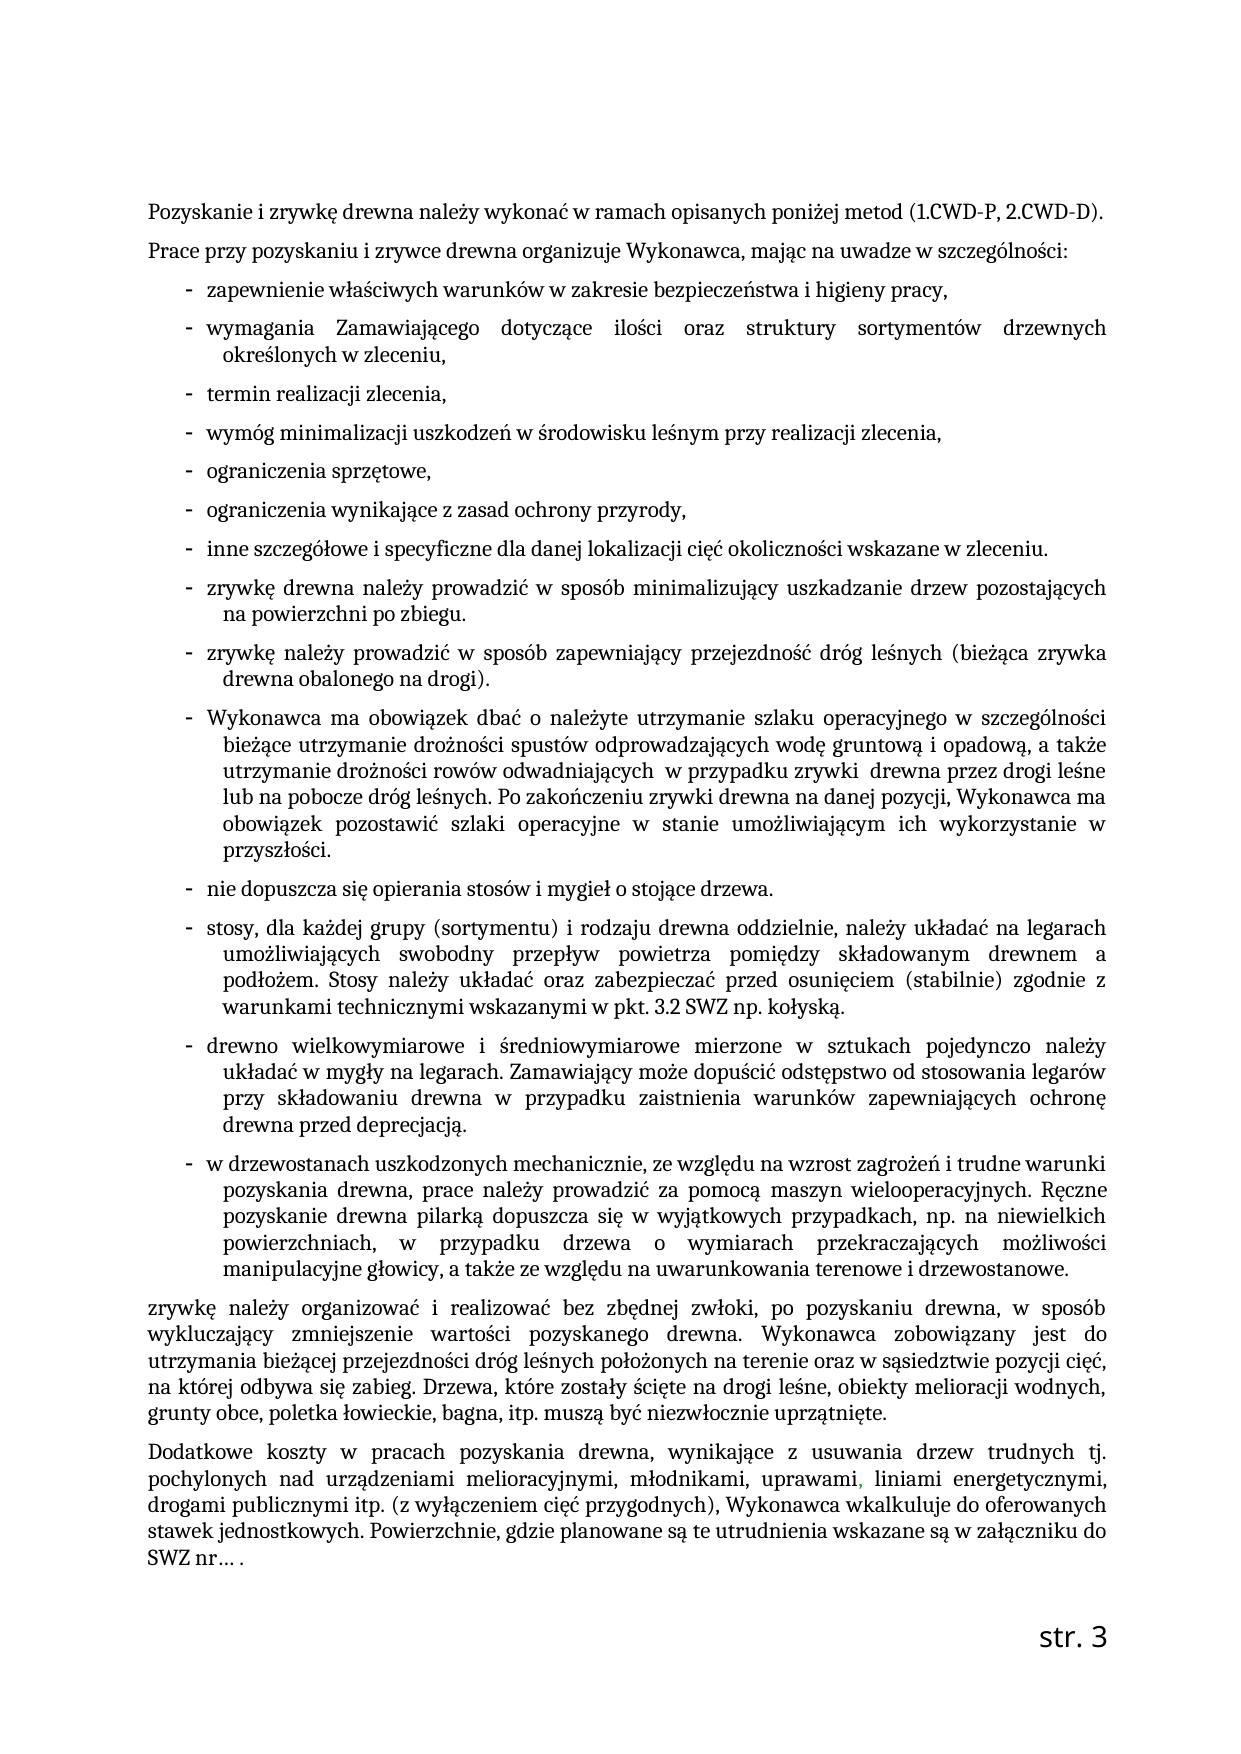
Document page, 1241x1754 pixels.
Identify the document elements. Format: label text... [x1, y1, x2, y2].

list ograniczenia sprzętowe, [185, 458, 1107, 484]
list w drzewostanach uszkodzonych mechanicznie, ze względu na wzrost zagrożeń i trudne warunki pozyskania drewna, prace należy prowadzić za pomocą maszyn wielooperacyjnych. Ręczne pozyskanie drewna pilarką dopuszcza się w wyjątkowych przypadkach, np. na niewielkich powierzchniach, w przypadku drzewa o wymiarach przekraczających możliwości manipulacyjne głowicy, a także ze względu na uwarunkowania terenowe i drzewostanowe. [185, 1150, 1107, 1282]
list ograniczenia wynikające z zasad ochrony przyrody, [185, 497, 1107, 523]
list termin realizacji zlecenia, [185, 380, 1107, 407]
list nie dopuszcza się opierania stosów i mygieł o stojące drzewa. [185, 876, 1107, 902]
list wymóg minimalizacji uszkodzeń w środowisku leśnym przy realizacji zlecenia, [185, 419, 1107, 446]
list zrywkę należy prowadzić w sposób zapewniający przejezdność dróg leśnych (bieżąca zrywka drewna obalonego na drogi). [185, 640, 1107, 693]
text zrywkę należy organizować i realizować bez zbędnej zwłoki, po pozyskaniu drewna, w sposób wykluczający zmniejszenie wartości pozyskanego drewna. Wykonawca zobowiązany jest do utrzymania bieżącej przejezdności dróg leśnych położonych na terenie oraz w sąsiedztwie pozycji cięć, na której odbywa się zabieg. Drzewa, które zostały ścięte na drogi leśne, obiekty melioracji wodnych, grunty obce, poletka łowieckie, bagna, itp. muszą być niezwłocznie uprzątnięte. [148, 1295, 1107, 1426]
list stosy, dla każdej grupy (sortymentu) i rodzaju drewna oddzielnie, należy układać na legarach umożliwiających swobodny przepływ powietrza pomiędzy składowanym drewnem a podłożem. Stosy należy układać oraz zabezpieczać przed osunięciem (stabilnie) zgodnie z warunkami technicznymi wskazanymi w pkt. 3.2 SWZ np. kołyską. [185, 914, 1107, 1020]
list drewno wielkowymiarowe i średniowymiarowe mierzone w sztukach pojedynczo należy układać w mygły na legarach. Zamawiający może dopuścić odstępstwo od stosowania legarów przy składowaniu drewna w przypadku zaistnienia warunków zapewniających ochronę drewna przed deprecjacją. [185, 1032, 1107, 1138]
text Prace przy pozyskaniu i zrywce drewna organizuje Wykonawca, mając na uwadze w szczególności: [148, 237, 1107, 264]
list zrywkę drewna należy prowadzić w sposób minimalizujący uszkadzanie drzew pozostających na powierzchni po zbiegu. [185, 575, 1107, 627]
list inne szczegółowe i specyficzne dla danej lokalizacji cięć okoliczności wskazane w zleceniu. [185, 536, 1107, 562]
text Dodatkowe koszty w pracach pozyskania drewna, wynikające z usuwania drzew trudnych tj. pochylonych nad urządzeniami melioracyjnymi, młodnikami, uprawami, liniami energetycznymi, drogami publicznymi itp. (z wyłączeniem cięć przygodnych), Wykonawca wkalkuluje do oferowanych stawek jednostkowych. Powierzchnie, gdzie planowane są te utrudnienia wskazane są w załączniku do SWZ nr… . [148, 1439, 1107, 1571]
list zapewnienie właściwych warunków w zakresie bezpieczeństwa i higieny pracy, [185, 276, 1107, 303]
list wymagania Zamawiającego dotyczące ilości oraz struktury sortymentów drzewnych określonych w zleceniu, [185, 315, 1107, 368]
text Pozyskanie i zrywkę drewna należy wykonać w ramach opisanych poniżej metod (1.CWD-P, 2.CWD-D). [148, 199, 1107, 225]
list Wykonawca ma obowiązek dbać o należyte utrzymanie szlaku operacyjnego w szczególności bieżące utrzymanie drożności spustów odprowadzających wodę gruntową i opadową, a także utrzymanie drożności rowów odwadniających w przypadku zrywki drewna przez drogi leśne lub na pobocze dróg leśnych. Po zakończeniu zrywki drewna na danej pozycji, Wykonawca ma obowiązek pozostawić szlaki operacyjne w stanie umożliwiającym ich wykorzystanie w przyszłości. [185, 705, 1107, 863]
